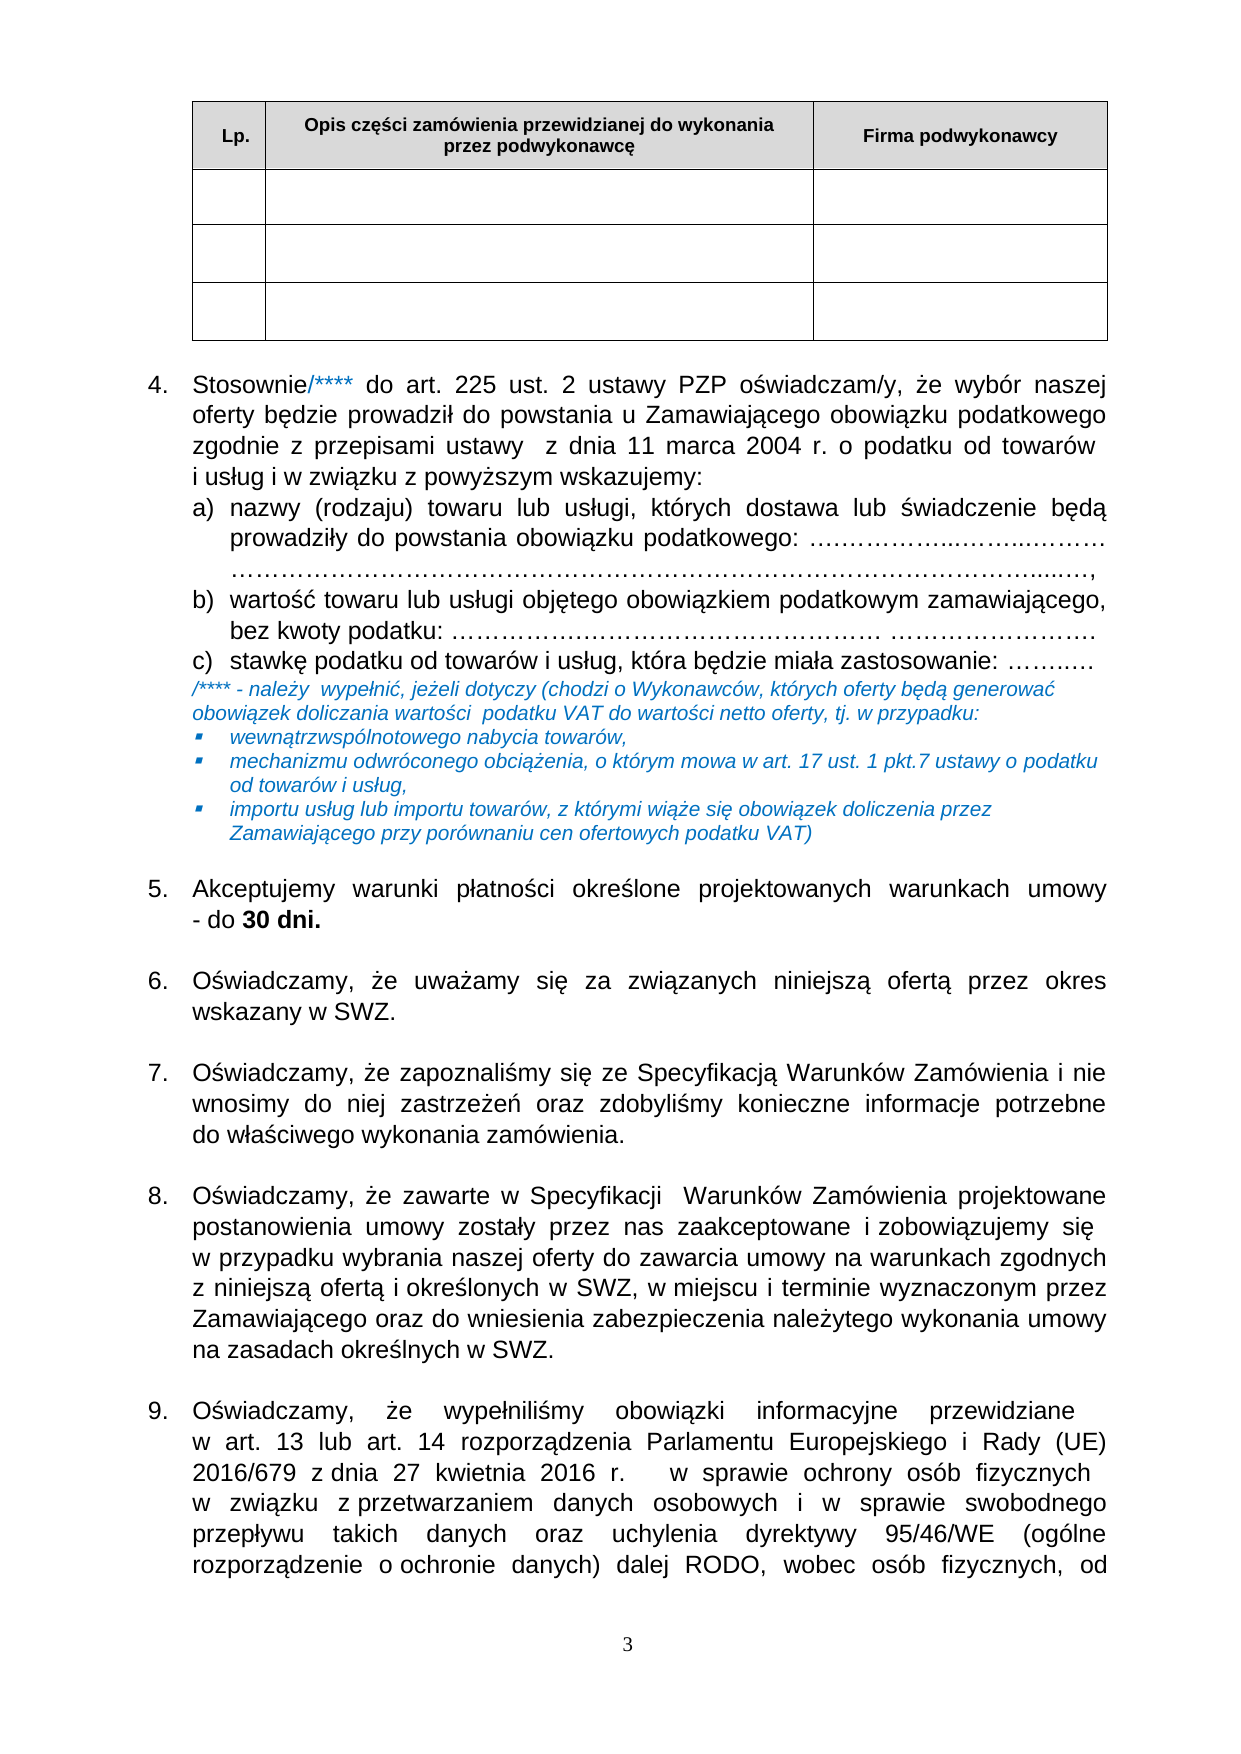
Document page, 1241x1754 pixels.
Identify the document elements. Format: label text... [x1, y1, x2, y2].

table_header Lp. [193, 102, 265, 168]
list importu usług lub importu towarów, z którymi wiąże się obowiązek doliczenia przez Zamawiającego przy porównaniu cen ofertowych podatku VAT) [192, 797, 1108, 845]
table_cell [193, 283, 265, 340]
text /**** - należy wypełnić, jeżeli dotyczy (chodzi o Wykonawców, których oferty będą generować obowiązek doliczania wartości podatku VAT do wartości netto oferty, tj. w przypadku: [192, 677, 1108, 725]
list wewnątrzwspólnotowego nabycia towarów, [192, 725, 1108, 749]
list mechanizmu odwróconego obciążenia, o którym mowa w art. 17 ust. 1 pkt.7 ustawy o podatku od towarów i usług, [192, 749, 1108, 797]
list Akceptujemy warunki płatności określone projektowanych warunkach umowy - do 30 dni. [148, 874, 1108, 933]
table_cell [814, 170, 1107, 224]
list wartość towaru lub usługi objętego obowiązkiem podatkowym zamawiającego, bez kwoty podatku: …………….……………………………… ……………………. [192, 585, 1108, 644]
list Stosownie/**** do art. 225 ust. 2 ustawy PZP oświadczam/y, że wybór naszej oferty będzie prowadził do powstania u Zamawiającego obowiązku podatkowego zgodnie z przepisami ustawy z dnia 11 marca 2004 r. o podatku od towarów i usług i w związku z powyższym wskazujemy: [148, 370, 1108, 491]
table_cell [814, 225, 1107, 282]
table_header Firma podwykonawcy [814, 102, 1107, 168]
table_cell [266, 225, 813, 282]
list Oświadczamy, że uważamy się za związanych niniejszą ofertą przez okres wskazany w SWZ. [148, 966, 1108, 1026]
table_cell [266, 170, 813, 224]
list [148, 1396, 1108, 1579]
list nazwy (rodzaju) towaru lub usługi, których dostawa lub świadczenie będą prowadziły do powstania obowiązku podatkowego: ….…………...……...……… …………………………………………………………………………………….....…, [192, 493, 1108, 583]
list Oświadczamy, że zawarte w Specyfikacji Warunków Zamówienia projektowane postanowienia umowy zostały przez nas zaakceptowane i zobowiązujemy się w przypadku wybrania naszej oferty do zawarcia umowy na warunkach zgodnych z niniejszą ofertą i określonych w SWZ, w miejscu i terminie wyznaczonym przez Zamawiającego oraz do wniesienia zabezpieczenia należytego wykonania umowy na zasadach określnych w SWZ. [148, 1181, 1108, 1363]
list Oświadczamy, że zapoznaliśmy się ze Specyfikacją Warunków Zamówienia i nie wnosimy do niej zastrzeżeń oraz zdobyliśmy konieczne informacje potrzebne do właściwego wykonania zamówienia. [148, 1058, 1108, 1148]
table_cell [193, 170, 265, 224]
table_cell [193, 225, 265, 282]
list stawkę podatku od towarów i usług, która będzie miała zastosowanie: ……..… [192, 646, 1108, 675]
table_header Opis części zamówienia przewidzianej do wykonania przez podwykonawcę [266, 102, 813, 168]
table_cell [814, 283, 1107, 340]
table_cell [266, 283, 813, 340]
